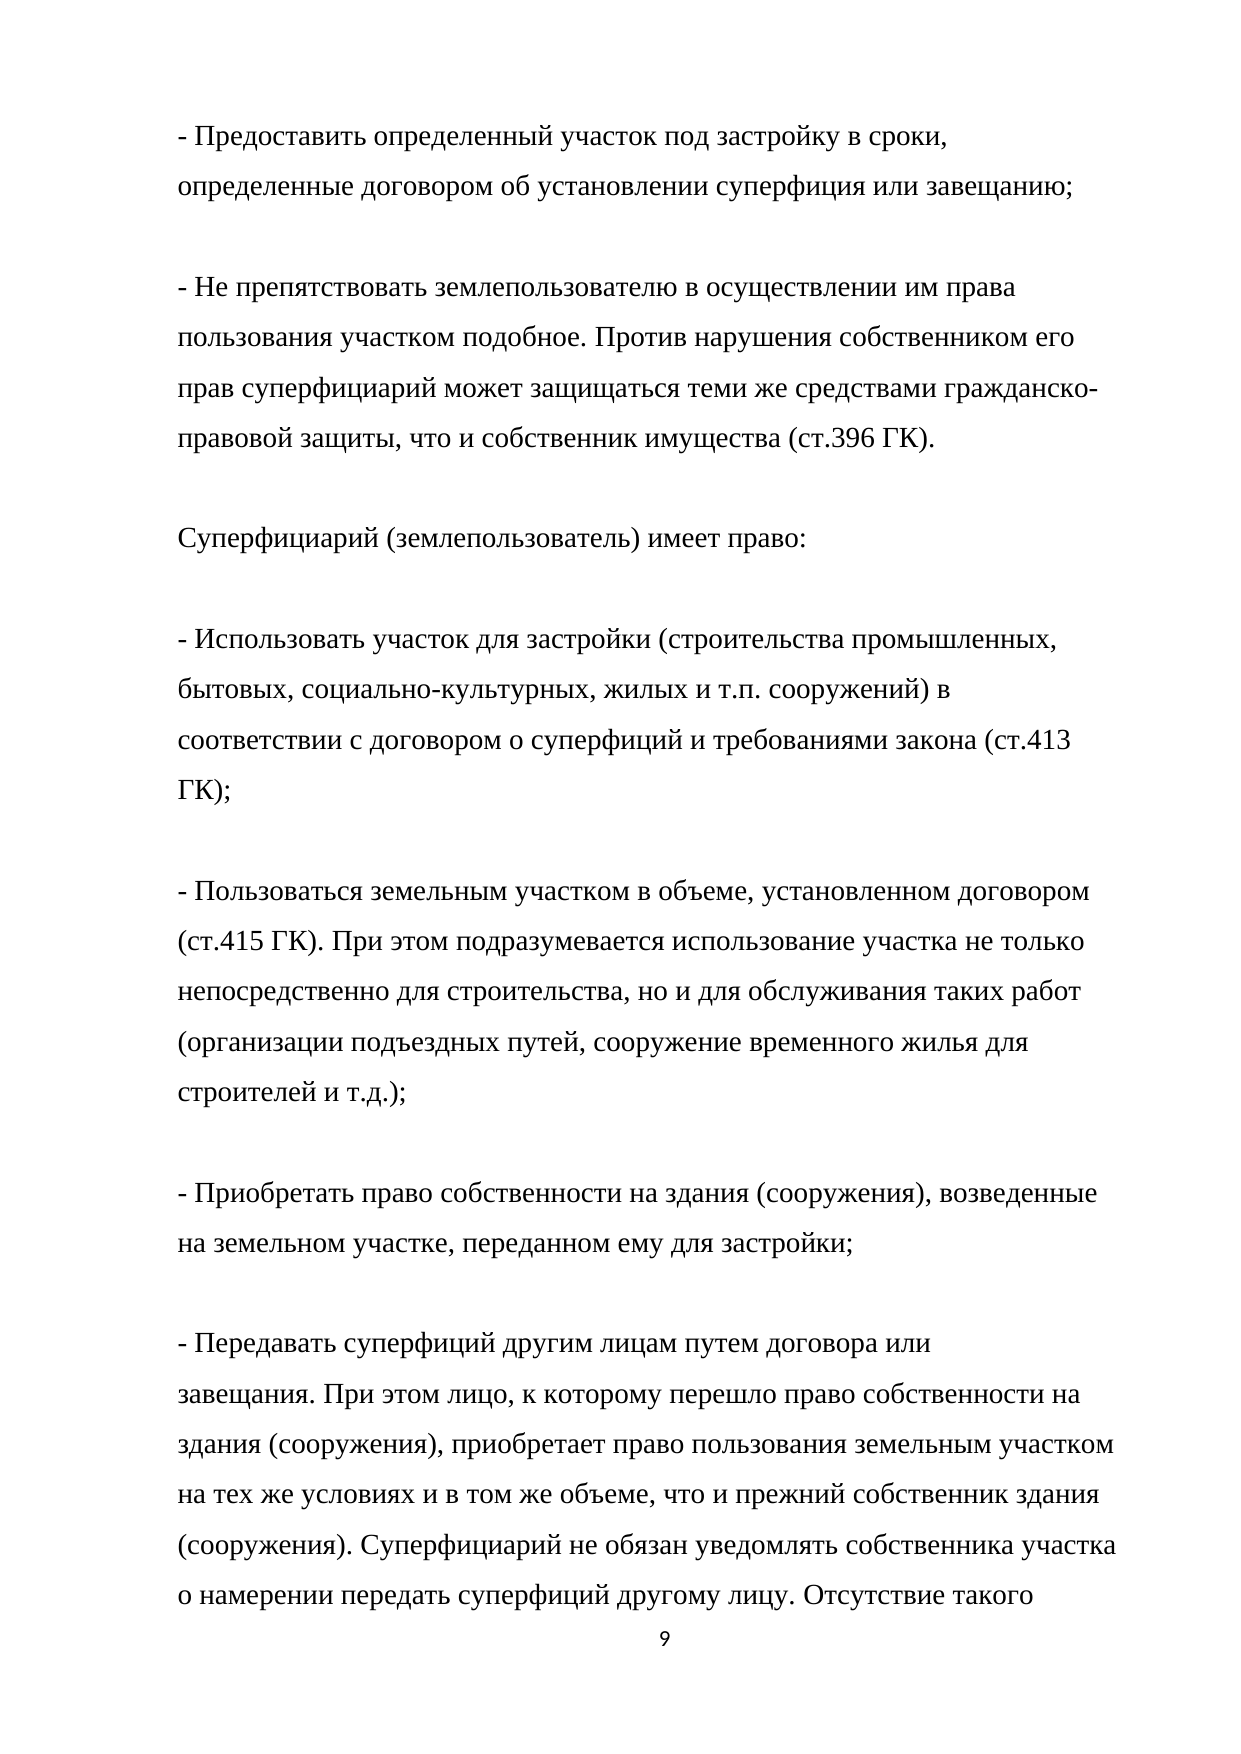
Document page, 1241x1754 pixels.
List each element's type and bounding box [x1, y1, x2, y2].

text [177, 118, 1122, 1611]
